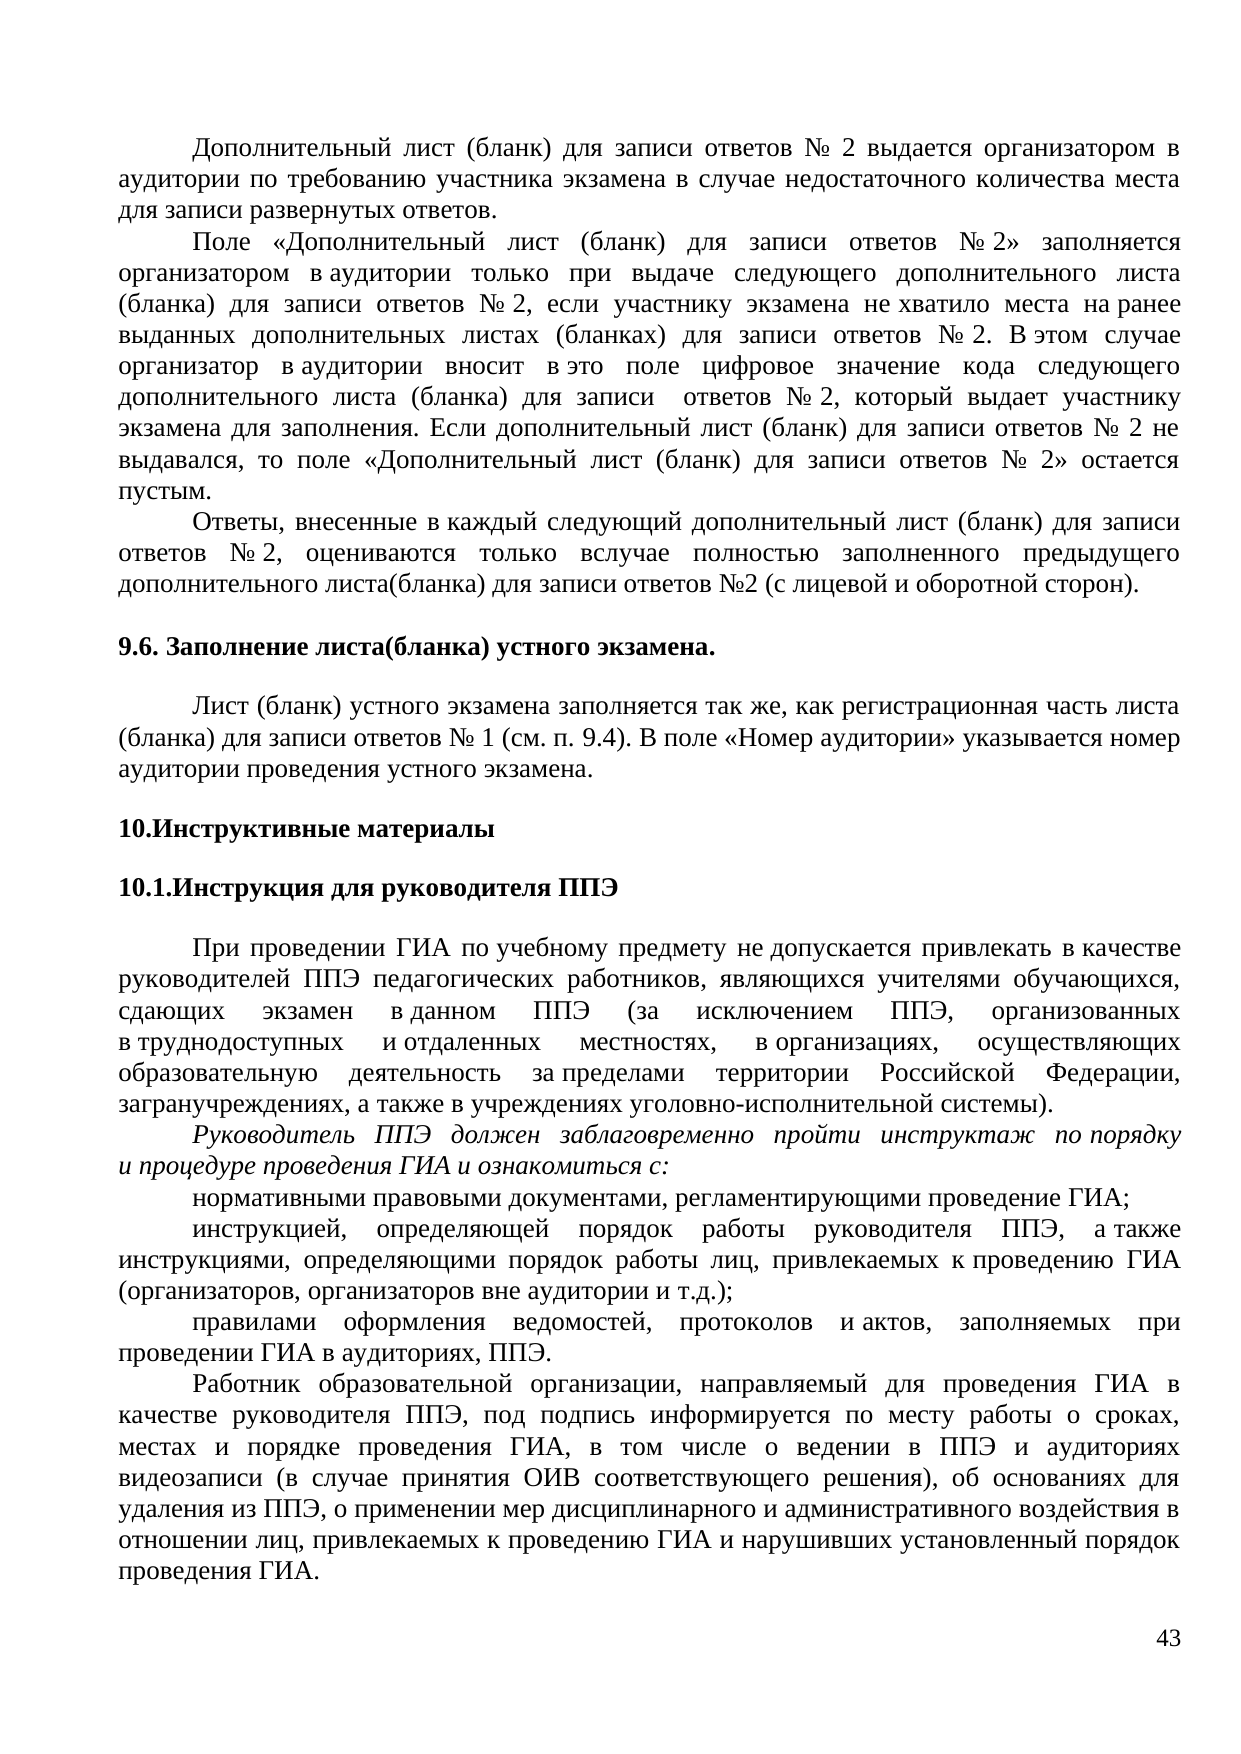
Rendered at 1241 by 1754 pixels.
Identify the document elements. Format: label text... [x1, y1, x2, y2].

text инструкцией, определяющей порядок работы руководителя ППЭ, а также инструкциями, определяющими порядок работы лиц, привлекаемых к проведению ГИА (организаторов, организаторов вне аудитории и т.д.); [118, 1212, 1181, 1305]
text Поле «Дополнительный лист (бланк) для записи ответов № 2» заполняется организатором в аудитории только при выдаче следующего дополнительного листа (бланка) для записи ответов № 2, если участнику экзамена не хватило места на ранее выданных дополнительных листах (бланках) для записи ответов № 2. В этом случае организатор в аудитории вносит в это поле цифровое значение кода следующего дополнительного листа (бланка) для записи ответов № 2, который выдает участнику экзамена для заполнения. Если дополнительный лист (бланк) для записи ответов № 2 не выдавался, то поле «Дополнительный лист (бланк) для записи ответов № 2» остается пустым. [118, 225, 1181, 505]
text Дополнительный лист (бланк) для записи ответов № 2 выдается организатором в аудитории по требованию участника экзамена в случае недостаточного количества места для записи развернутых ответов. [118, 131, 1181, 225]
text Лист (бланк) устного экзамена заполняется так же, как регистрационная часть листа (бланка) для записи ответов № 1 (см. п. 9.4). В поле «Номер аудитории» указывается номер аудитории проведения устного экзамена. [118, 689, 1181, 783]
text нормативными правовыми документами, регламентирующими проведение ГИА; [118, 1181, 1181, 1212]
text Ответы, внесенные в каждый следующий дополнительный лист (бланк) для записи ответов № 2, оцениваются только вслучае полностью заполненного предыдущего дополнительного листа(бланка) для записи ответов №2 (с лицевой и оборотной сторон). [118, 505, 1181, 598]
text Руководитель ППЭ должен заблаговременно пройти инструктаж по порядку и процедуре проведения ГИА и ознакомиться с: [118, 1118, 1181, 1181]
text При проведении ГИА по учебному предмету не допускается привлекать в качестве руководителей ППЭ педагогических работников, являющихся учителями обучающихся, сдающих экзамен в данном ППЭ (за исключением ППЭ, организованных в труднодоступных и отдаленных местностях, в организациях, осуществляющих образовательную деятельность за пределами территории Российской Федерации, загранучреждениях, а также в учреждениях уголовно-исполнительной системы). [118, 931, 1181, 1118]
subtitle 10.1.Инструкция для руководителя ППЭ [118, 872, 1181, 903]
text Работник образовательной организации, направляемый для проведения ГИА в качестве руководителя ППЭ, под подпись информируется по месту работы о сроках, местах и порядке проведения ГИА, в том числе о ведении в ППЭ и аудиториях видеозаписи (в случае принятия ОИВ соответствующего решения), об основаниях для удаления из ППЭ, о применении мер дисциплинарного и административного воздействия в отношении лиц, привлекаемых к проведению ГИА и нарушивших установленный порядок проведения ГИА. [118, 1367, 1181, 1586]
text правилами оформления ведомостей, протоколов и актов, заполняемых при проведении ГИА в аудиториях, ППЭ. [118, 1305, 1181, 1367]
subtitle 9.6. Заполнение листа(бланка) устного экзамена. [118, 629, 1181, 661]
subtitle 10.Инструктивные материалы [118, 812, 1181, 843]
